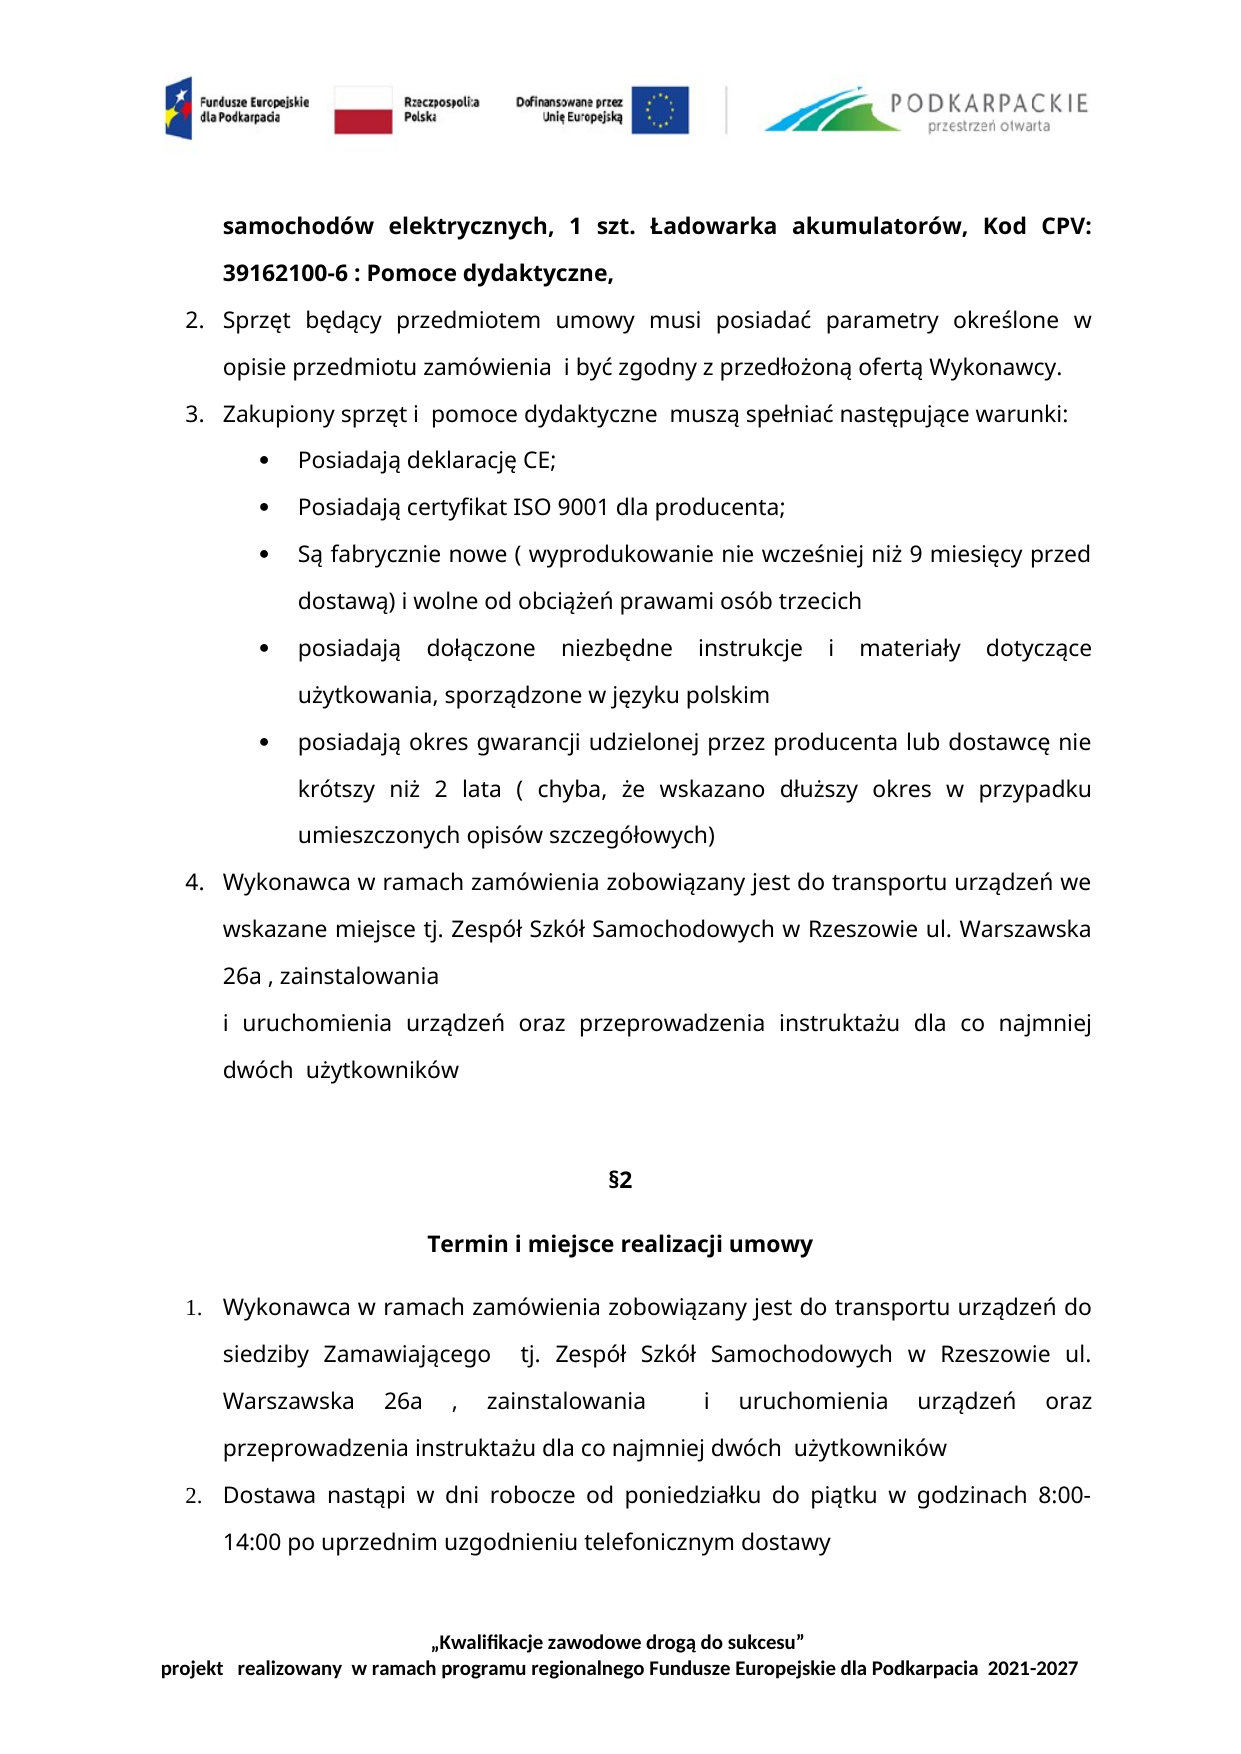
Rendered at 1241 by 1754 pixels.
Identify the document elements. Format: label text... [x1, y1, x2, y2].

list i uruchomienia urządzeń oraz przeprowadzenia instruktażu dla co najmniej dwóch użytkowników [223, 1007, 1093, 1085]
list Dostawa nastąpi w dni robocze od poniedziałku do piątku w godzinach 8:00-14:00 po uprzednim uzgodnieniu telefonicznym dostawy [185, 1479, 1093, 1557]
list posiadają dołączone niezbędne instrukcje i materiały dotyczące użytkowania, sporządzone w języku polskim [260, 632, 1093, 710]
list Wykonawca w ramach zamówienia zobowiązany jest do transportu urządzeń do siedziby Zamawiającego tj. Zespół Szkół Samochodowych w Rzeszowie ul. Warszawska 26a , zainstalowania i uruchomienia urządzeń oraz przeprowadzenia instruktażu dla co najmniej dwóch użytkowników [185, 1291, 1093, 1463]
list Sprzęt będący przedmiotem umowy musi posiadać parametry określone w opisie przedmiotu zamówienia i być zgodny z przedłożoną ofertą Wykonawcy. [185, 304, 1093, 382]
picture [147, 73, 1095, 154]
list Zakupiony sprzęt i pomoce dydaktyczne muszą spełniać następujące warunki: [185, 397, 1093, 429]
list Są fabrycznie nowe ( wyprodukowanie nie wcześniej niż 9 miesięcy przed dostawą) i wolne od obciążeń prawami osób trzecich [260, 538, 1093, 616]
text §2 [148, 1164, 1093, 1195]
text Termin i miejsce realizacji umowy [148, 1228, 1093, 1259]
list Posiadają certyfikat ISO 9001 dla producenta; [260, 491, 1093, 522]
list Wykonawca w ramach zamówienia zobowiązany jest do transportu urządzeń we wskazane miejsce tj. Zespół Szkół Samochodowych w Rzeszowie ul. Warszawska 26a , zainstalowania [185, 866, 1093, 991]
list posiadają okres gwarancji udzielonej przez producenta lub dostawcę nie krótszy niż 2 lata ( chyba, że wskazano dłuższy okres w przypadku umieszczonych opisów szczegółowych) [260, 726, 1093, 851]
list Posiadają deklarację CE; [260, 444, 1093, 476]
